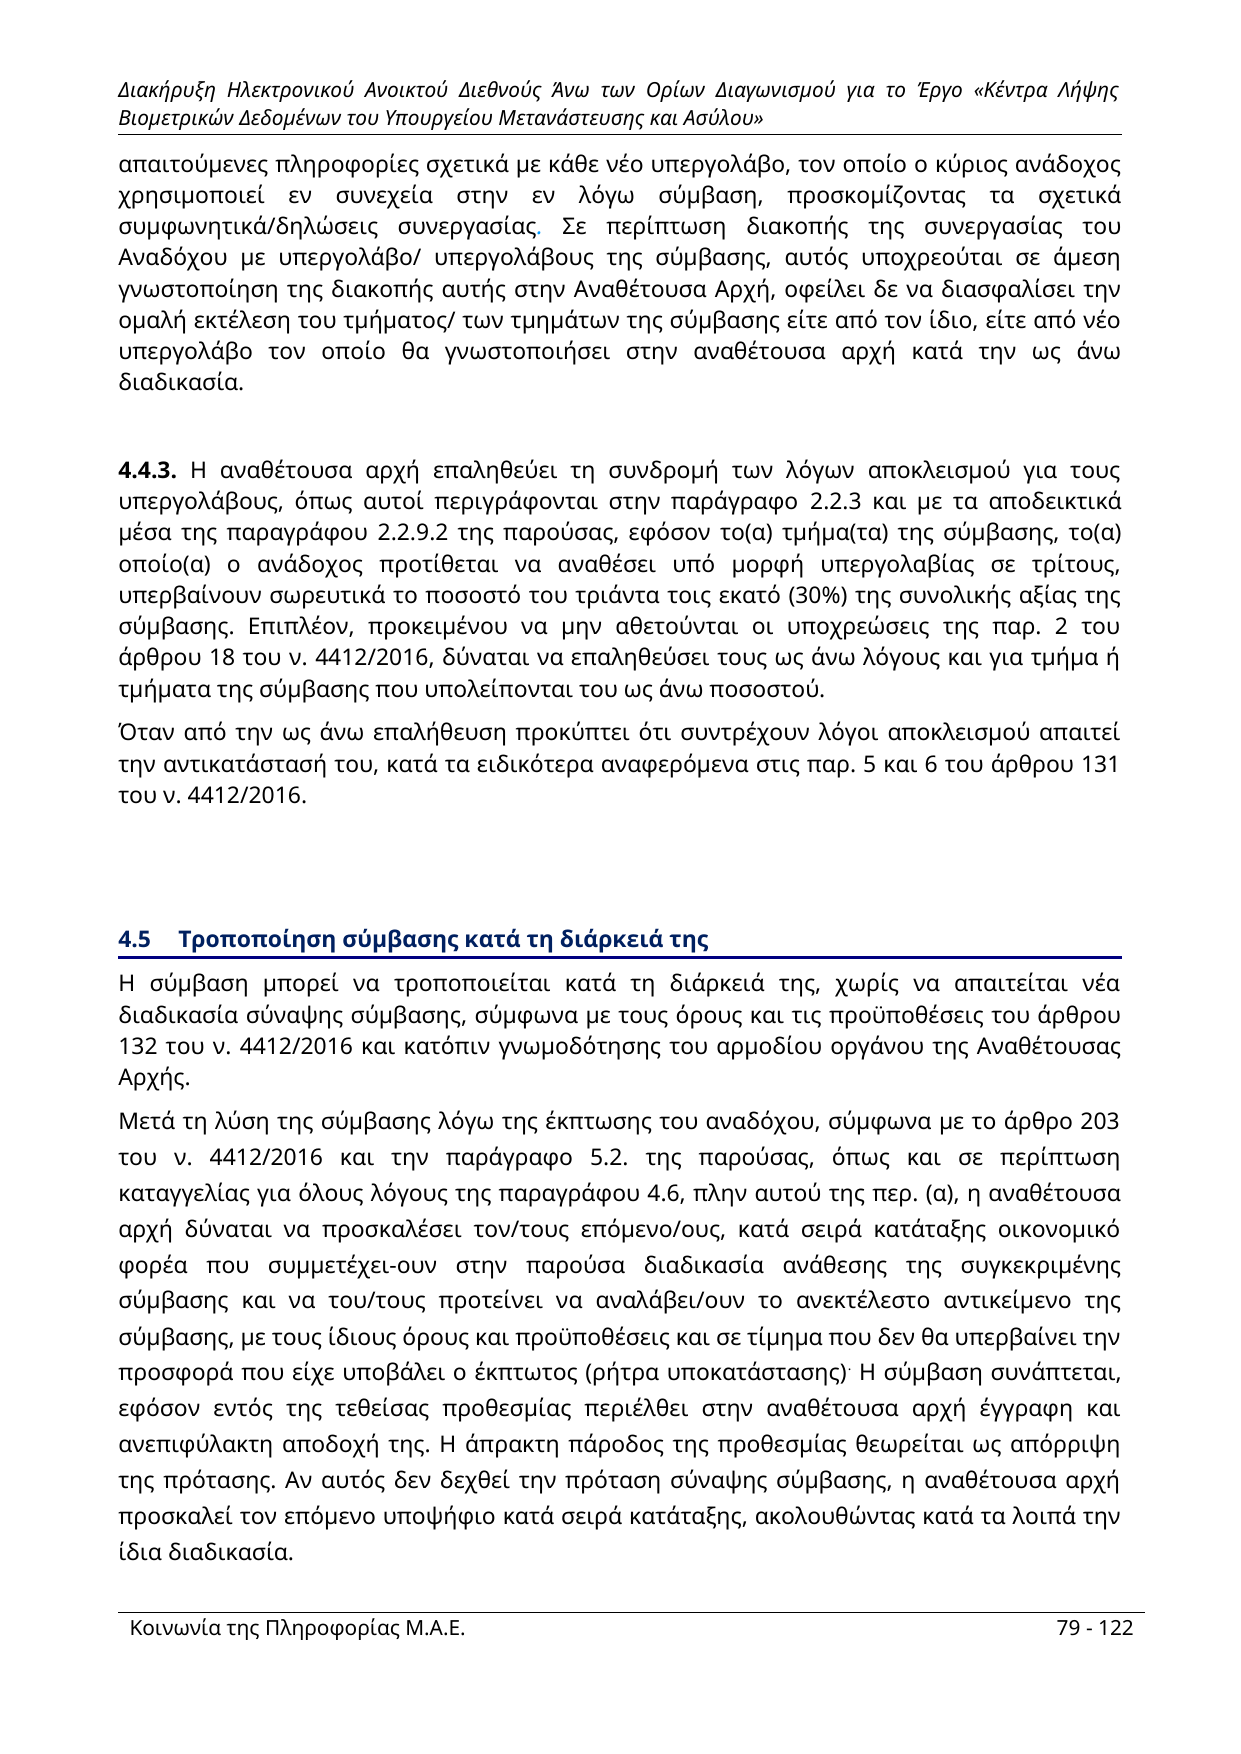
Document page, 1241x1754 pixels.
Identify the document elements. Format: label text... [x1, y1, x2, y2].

subtitle Τροποποίηση σύμβασης κατά τη διάρκειά της [118, 922, 1122, 956]
text 4.4.3. Η αναθέτουσα αρχή επαληθεύει τη συνδρομή των λόγων αποκλεισμού για τους υπεργολάβους, όπως αυτοί περιγράφονται στην παράγραφο 2.2.3 και με τα αποδεικτικά μέσα της παραγράφου 2.2.9.2 της παρούσας, εφόσον το(α) τμήμα(τα) της σύμβασης, το(α) οποίο(α) ο ανάδοχος προτίθεται να αναθέσει υπό μορφή υπεργολαβίας σε τρίτους, υπερβαίνουν σωρευτικά το ποσοστό του τριάντα τοις εκατό (30%) της συνολικής αξίας της σύμβασης. Επιπλέον, προκειμένου να μην αθετούνται οι υποχρεώσεις της παρ. 2 του άρθρου 18 του ν. 4412/2016, δύναται να επαληθεύσει τους ως άνω λόγους και για τμήμα ή τμήματα της σύμβασης που υπολείπονται του ως άνω ποσοστού. [118, 454, 1122, 704]
text Μετά τη λύση της σύμβασης λόγω της έκπτωσης του αναδόχου, σύμφωνα με το άρθρο 203 του ν. 4412/2016 και την παράγραφο 5.2. της παρούσας, όπως και σε περίπτωση καταγγελίας για όλους λόγους της παραγράφου 4.6, πλην αυτού της περ. (α), η αναθέτουσα αρχή δύναται να προσκαλέσει τον/τους επόμενο/ους, κατά σειρά κατάταξης οικονομικό φορέα που συμμετέχει-ουν στην παρούσα διαδικασία ανάθεσης της συγκεκριμένης σύμβασης και να του/τους προτείνει να αναλάβει/ουν το ανεκτέλεστο αντικείμενο της σύμβασης, με τους ίδιους όρους και προϋποθέσεις και σε τίμημα που δεν θα υπερβαίνει την προσφορά που είχε υποβάλει ο έκπτωτος (ρήτρα υποκατάστασης). Η σύμβαση συνάπτεται, εφόσον εντός της τεθείσας προθεσμίας περιέλθει στην αναθέτουσα αρχή έγγραφη και ανεπιφύλακτη αποδοχή της. Η άπρακτη πάροδος της προθεσμίας θεωρείται ως απόρριψη της πρότασης. Αν αυτός δεν δεχθεί την πρόταση σύναψης σύμβασης, η αναθέτουσα αρχή προσκαλεί τον επόμενο υποψήφιο κατά σειρά κατάταξης, ακολουθώντας κατά τα λοιπά την ίδια διαδικασία. [118, 1105, 1122, 1567]
text Όταν από την ως άνω επαλήθευση προκύπτει ότι συντρέχουν λόγοι αποκλεισμού απαιτεί την αντικατάστασή του, κατά τα ειδικότερα αναφερόμενα στις παρ. 5 και 6 του άρθρου 131 του ν. 4412/2016. [118, 716, 1122, 810]
text Η σύμβαση μπορεί να τροποποιείται κατά τη διάρκειά της, χωρίς να απαιτείται νέα διαδικασία σύναψης σύμβασης, σύμφωνα με τους όρους και τις προϋποθέσεις του άρθρου 132 του ν. 4412/2016 και κατόπιν γνωμοδότησης του αρμοδίου οργάνου της Αναθέτουσας Αρχής. [118, 967, 1122, 1092]
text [118, 147, 1122, 397]
